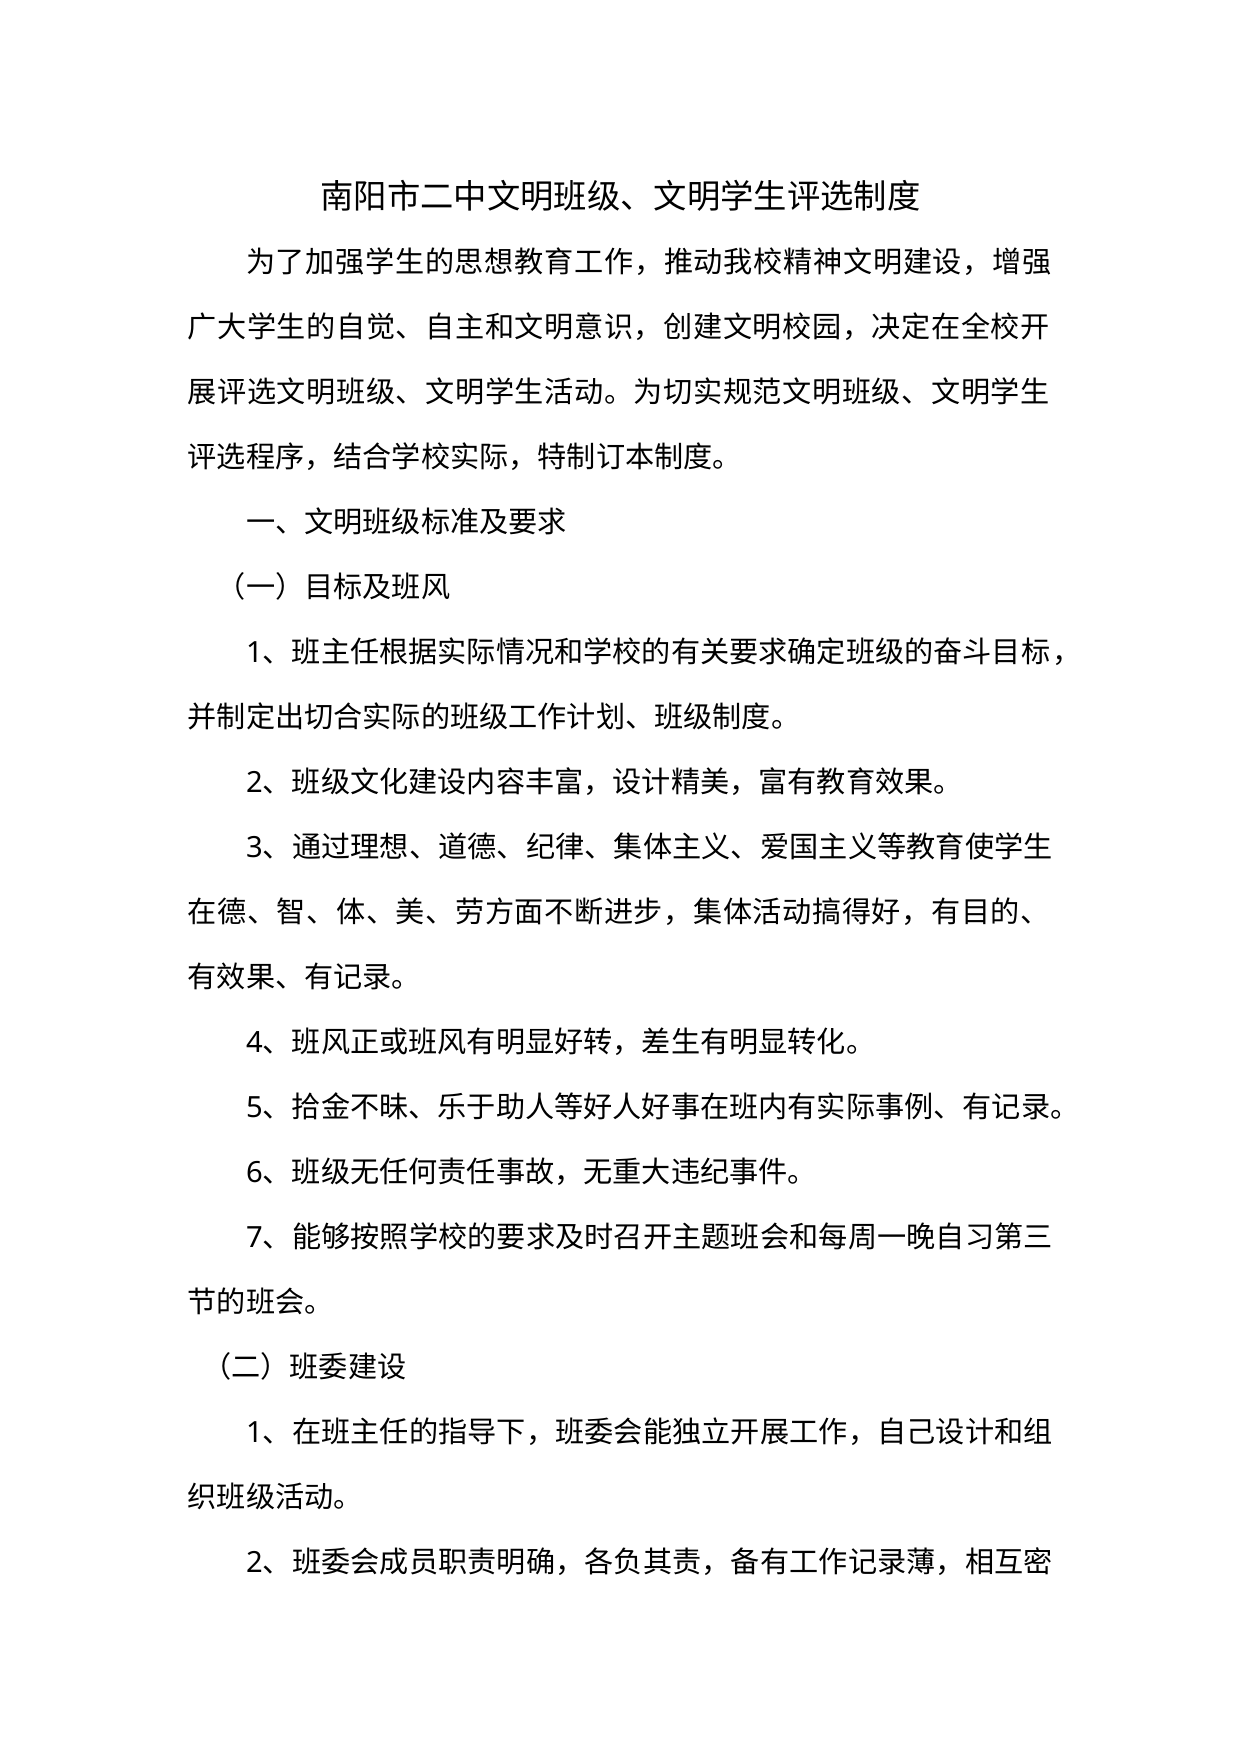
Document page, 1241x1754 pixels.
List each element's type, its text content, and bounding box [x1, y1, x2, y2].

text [187, 1527, 1053, 1592]
text （二）班委建设 [187, 1332, 1053, 1397]
text 1、在班主任的指导下，班委会能独立开展工作，自己设计和组织班级活动。 [187, 1397, 1053, 1527]
text 一、文明班级标准及要求 [187, 487, 1053, 552]
text 6、班级无任何责任事故，无重大违纪事件。 [187, 1137, 1053, 1202]
text 4、班风正或班风有明显好转，差生有明显转化。 [187, 1007, 1053, 1072]
text 1、班主任根据实际情况和学校的有关要求确定班级的奋斗目标，并制定出切合实际的班级工作计划、班级制度。 [187, 617, 1053, 747]
text （一）目标及班风 [187, 552, 1053, 617]
text 南阳市二中文明班级、文明学生评选制度 [187, 162, 1053, 227]
text 3、通过理想、道德、纪律、集体主义、爱国主义等教育使学生在德、智、体、美、劳方面不断进步，集体活动搞得好，有目的、有效果、有记录。 [187, 812, 1053, 1007]
text 为了加强学生的思想教育工作，推动我校精神文明建设，增强广大学生的自觉、自主和文明意识，创建文明校园，决定在全校开展评选文明班级、文明学生活动。为切实规范文明班级、文明学生评选程序，结合学校实际，特制订本制度。 [187, 227, 1053, 487]
text 5、拾金不昧、乐于助人等好人好事在班内有实际事例、有记录。 [187, 1072, 1053, 1137]
text 2、班级文化建设内容丰富，设计精美，富有教育效果。 [187, 747, 1053, 812]
text 7、能够按照学校的要求及时召开主题班会和每周一晚自习第三节的班会。 [187, 1202, 1053, 1332]
